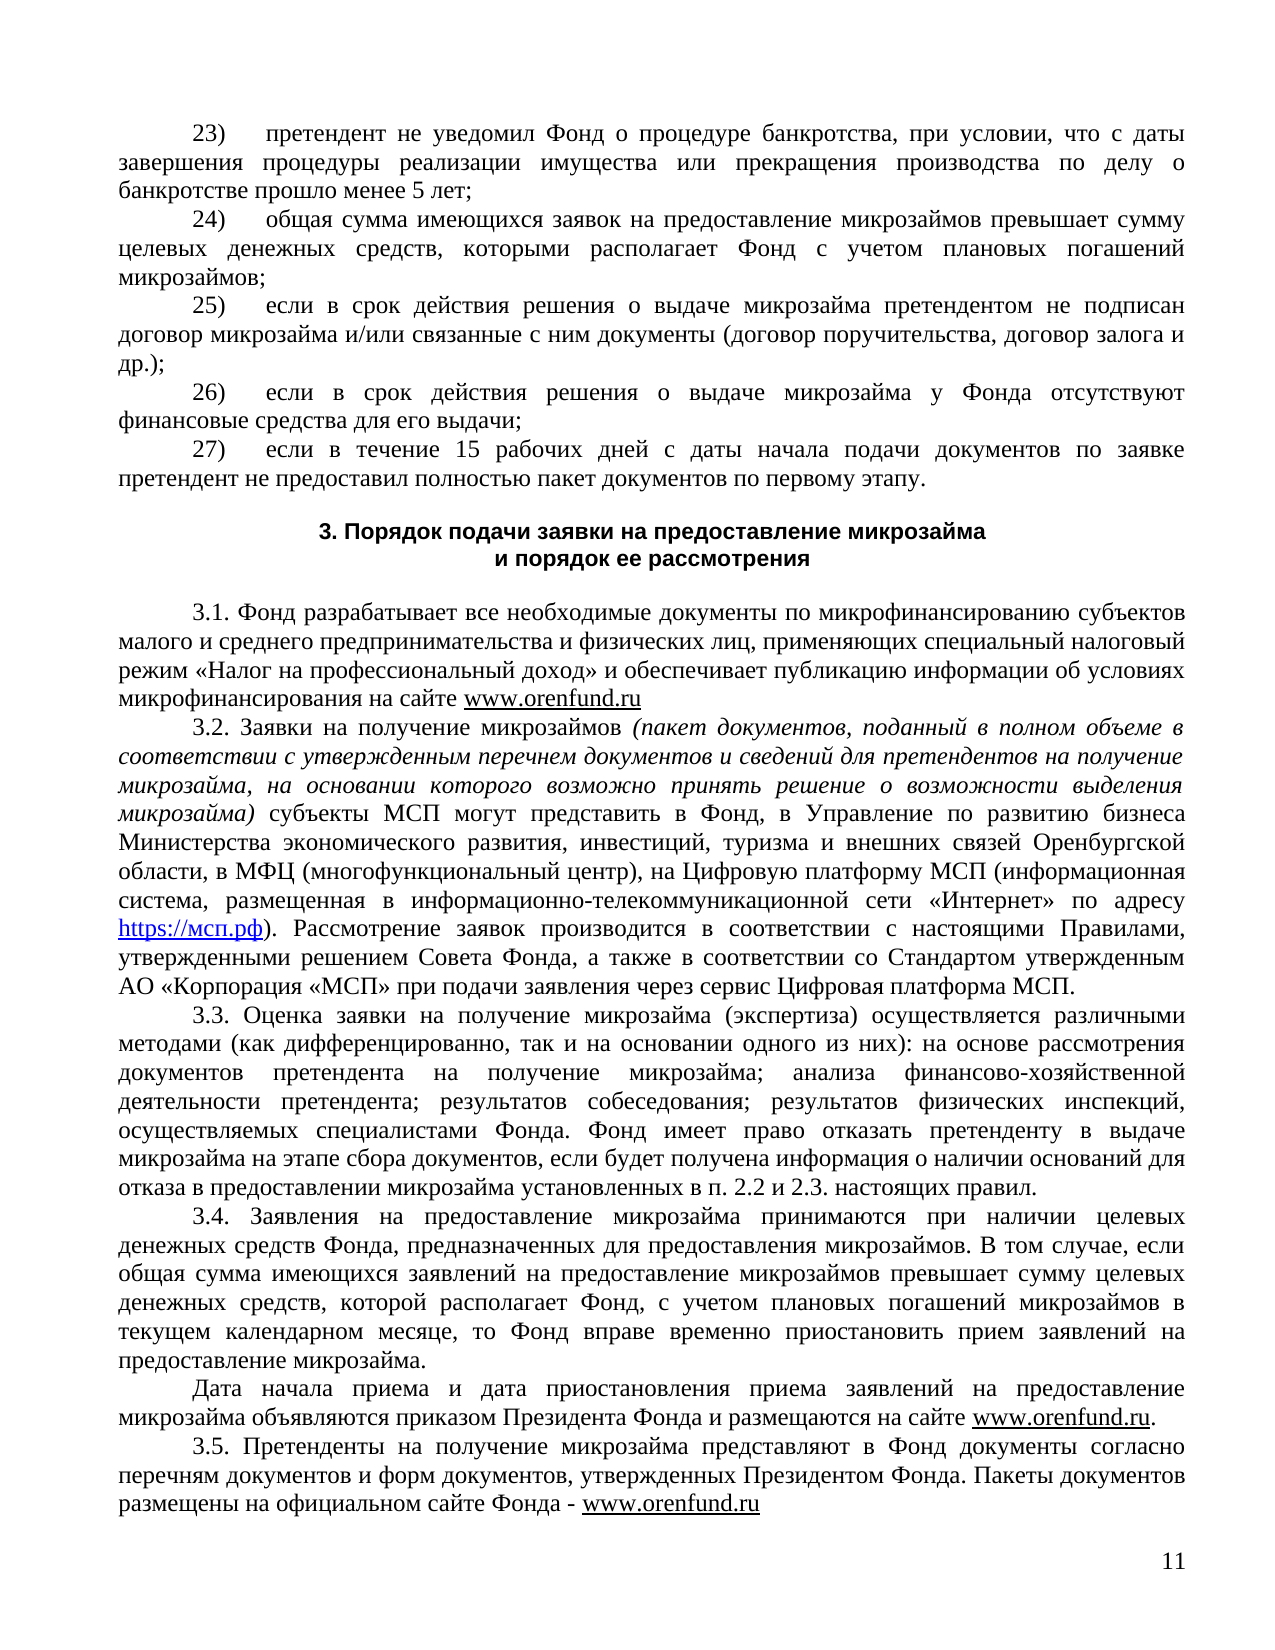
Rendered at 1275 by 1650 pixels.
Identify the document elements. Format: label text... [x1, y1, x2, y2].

text 3.2. Заявки на получение микрозаймов (пакет документов, поданный в полном объеме в соответствии с утвержденным перечнем документов и сведений для претендентов на получение микрозайма, на основании которого возможно принять решение о возможности выделения микрозайма) субъекты МСП могут представить в Фонд, в Управление по развитию бизнеса Министерства экономического развития, инвестиций, туризма и внешних связей Оренбургской области, в МФЦ (многофункциональный центр), на Цифровую платформу МСП (информационная система, размещенная в информационно-телекоммуникационной сети «Интернет» по адресу https://мсп.рф). Рассмотрение заявок производится в соответствии с настоящими Правилами, утвержденными решением Совета Фонда, а также в соответствии со Стандартом утвержденным АО «Корпорация «МСП» при подачи заявления через сервис Цифровая платформа МСП. [118, 712, 1186, 1000]
text 3.1. Фонд разрабатывает все необходимые документы по микрофинансированию субъектов малого и среднего предпринимательства и физических лиц, применяющих специальный налоговый режим «Налог на профессиональный доход» и обеспечивает публикацию информации об условиях микрофинансирования на сайте www.orenfund.ru [118, 597, 1186, 712]
text Дата начала приема и дата приостановления приема заявлений на предоставление микрозайма объявляются приказом Президента Фонда и размещаются на сайте www.orenfund.ru. [118, 1373, 1186, 1431]
text 3.5. Претенденты на получение микрозайма представляют в Фонд документы согласно перечням документов и форм документов, утвержденных Президентом Фонда. Пакеты документов размещены на официальном сайте Фонда - www.orenfund.ru [118, 1431, 1186, 1517]
list если в срок действия решения о выдаче микрозайма претендентом не подписан договор микрозайма и/или связанные с ним документы (договор поручительства, договор залога и др.); [118, 291, 1186, 377]
list если в течение 15 рабочих дней с даты начала подачи документов по заявке претендент не предоставил полностью пакет документов по первому этапу. [118, 434, 1186, 492]
text 3.3. Оценка заявки на получение микрозайма (экспертиза) осуществляется различными методами (как дифференцированно, так и на основании одного из них): на основе рассмотрения документов претендента на получение микрозайма; анализа финансово-хозяйственной деятельности претендента; результатов собеседования; результатов физических инспекций, осуществляемых специалистами Фонда. Фонд имеет право отказать претенденту в выдаче микрозайма на этапе сбора документов, если будет получена информация о наличии оснований для отказа в предоставлении микрозайма установленных в п. 2.2 и 2.3. настоящих правил. [118, 1000, 1186, 1201]
subtitle и порядок ее рассмотрения [118, 544, 1186, 571]
list если в срок действия решения о выдаче микрозайма у Фонда отсутствуют финансовые средства для его выдачи; [118, 377, 1186, 434]
text 3.4. Заявления на предоставление микрозайма принимаются при наличии целевых денежных средств Фонда, предназначенных для предоставления микрозаймов. В том случае, если общая сумма имеющихся заявлений на предоставление микрозаймов превышает сумму целевых денежных средств, которой располагает Фонд, с учетом плановых погашений микрозаймов в текущем календарном месяце, то Фонд вправе временно приостановить прием заявлений на предоставление микрозайма. [118, 1201, 1186, 1373]
list общая сумма имеющихся заявок на предоставление микрозаймов превышает сумму целевых денежных средств, которыми располагает Фонд с учетом плановых погашений микрозаймов; [118, 204, 1186, 291]
list претендент не уведомил Фонд о процедуре банкротства, при условии, что с даты завершения процедуры реализации имущества или прекращения производства по делу о банкротстве прошло менее 5 лет; [118, 118, 1186, 204]
subtitle 3. Порядок подачи заявки на предоставление микрозайма [118, 518, 1186, 544]
